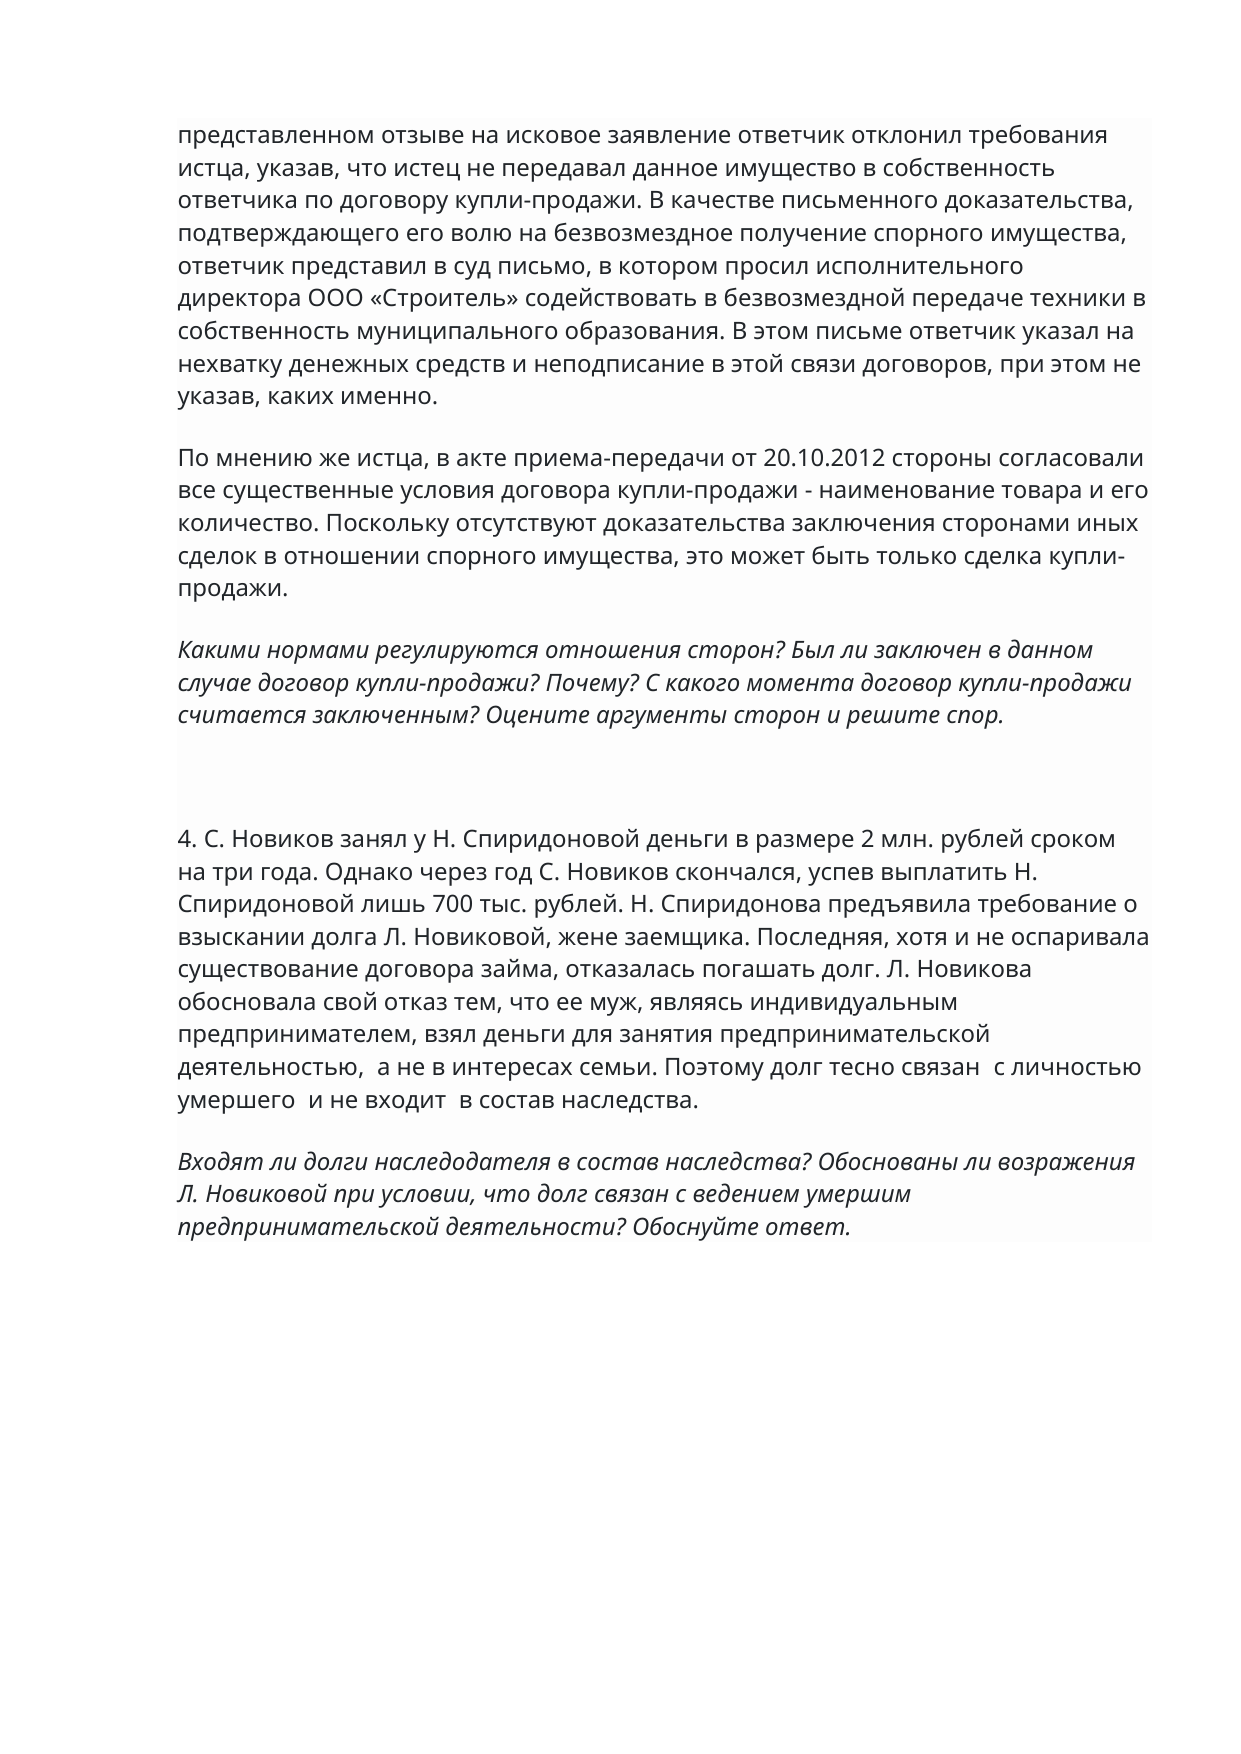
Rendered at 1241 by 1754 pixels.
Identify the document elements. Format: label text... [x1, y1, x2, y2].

text Входят ли долги наследодателя в состав наследства? Обоснованы ли возражения Л. Новиковой при условии, что долг связан с ведением умершим предпринимательской деятельности? Обоснуйте ответ. [177, 1144, 1152, 1242]
text 4. С. Новиков занял у Н. Спиридоновой деньги в размере 2 млн. рублей сроком на три года. Однако через год С. Новиков скончался, успев выплатить Н. Спиридоновой лишь 700 тыс. рублей. Н. Спиридонова предъявила требование о взыскании долга Л. Новиковой, жене заемщика. Последняя, хотя и не оспаривала существование договора займа, отказалась погашать долг. Л. Новикова обосновала свой отказ тем, что ее муж, являясь индивидуальным предпринимателем, взял деньги для занятия предпринимательской деятельностью, а не в интересах семьи. Поэтому долг тесно связан с личностью умершего и не входит в состав наследства. [177, 822, 1152, 1115]
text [177, 118, 1152, 412]
text Какими нормами регулируются отношения сторон? Был ли заключен в данном случае договор купли-продажи? Почему? С какого момента договор купли-продажи считается заключенным? Оцените аргументы сторон и решите спор. [177, 633, 1152, 731]
text По мнению же истца, в акте приема-передачи от 20.10.2012 стороны согласовали все существенные условия договора купли-продажи - наименование товара и его количество. Поскольку отсутствуют доказательства заключения сторонами иных сделок в отношении спорного имущества, это может быть только сделка купли-продажи. [177, 441, 1152, 604]
